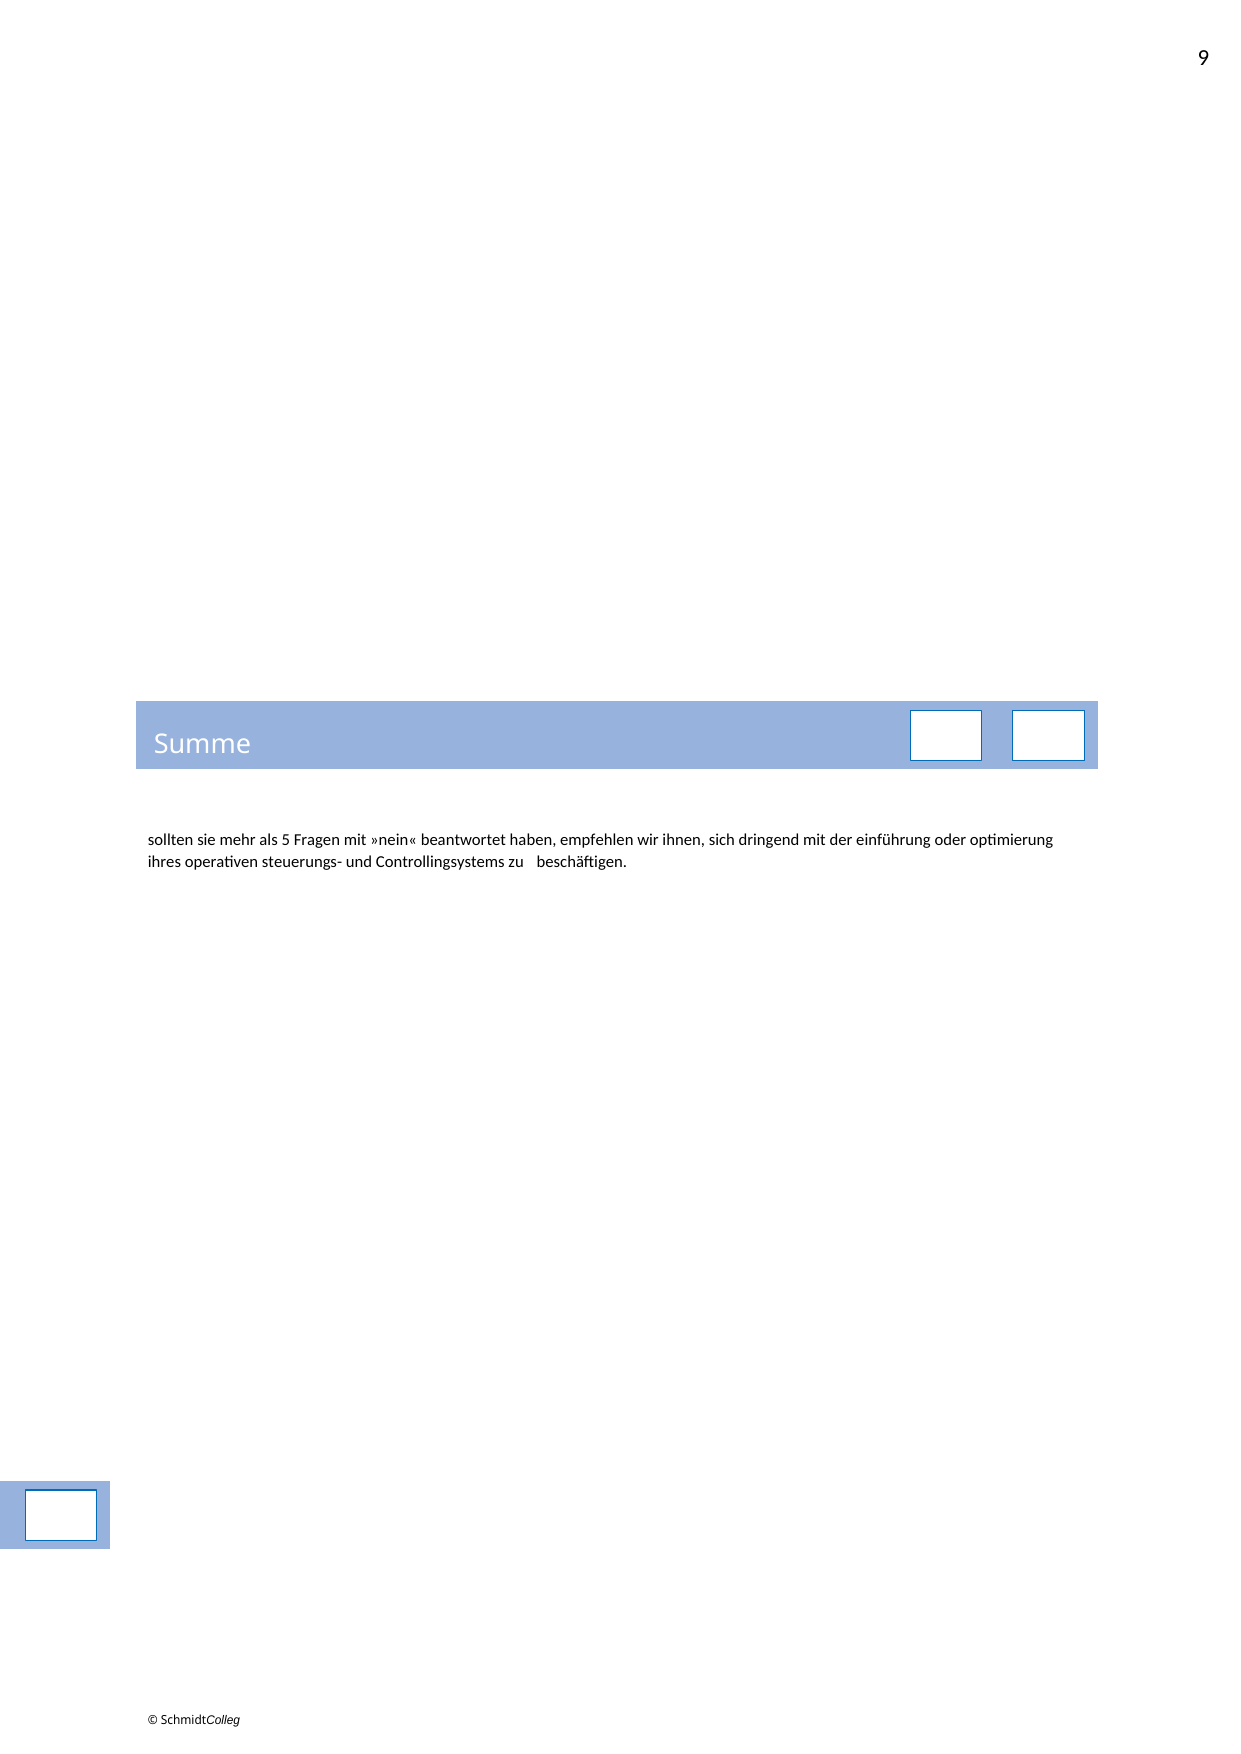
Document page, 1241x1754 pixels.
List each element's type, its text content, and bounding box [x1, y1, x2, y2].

text sollten sie mehr als 5 Fragen mit »nein« beantwortet haben, empfehlen wir ihnen, sich dringend mit der einführung oder optimierung ihres operativen steuerungs- und Controllingsystems zu beschäftigen. [148, 829, 1088, 872]
